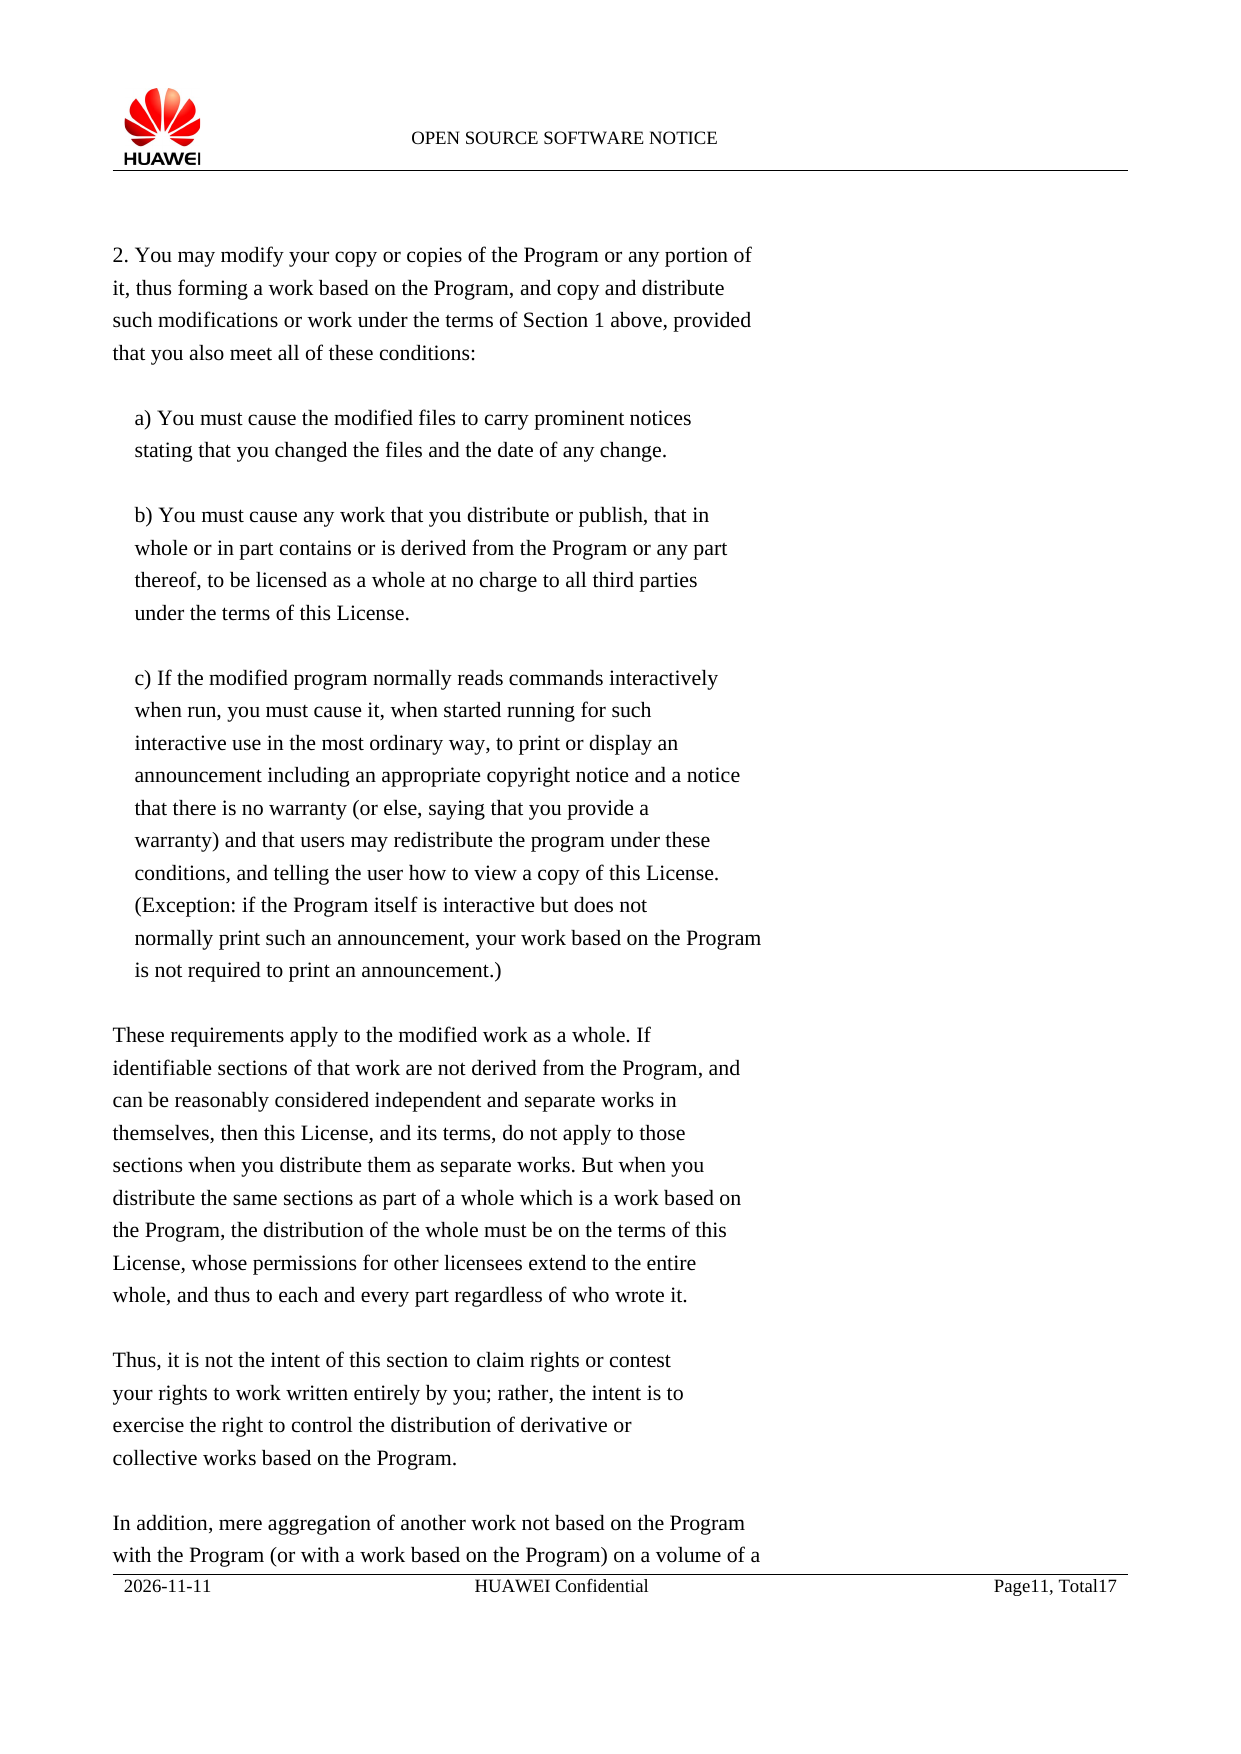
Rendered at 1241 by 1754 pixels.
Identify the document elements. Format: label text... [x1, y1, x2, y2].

picture [124, 88, 201, 165]
